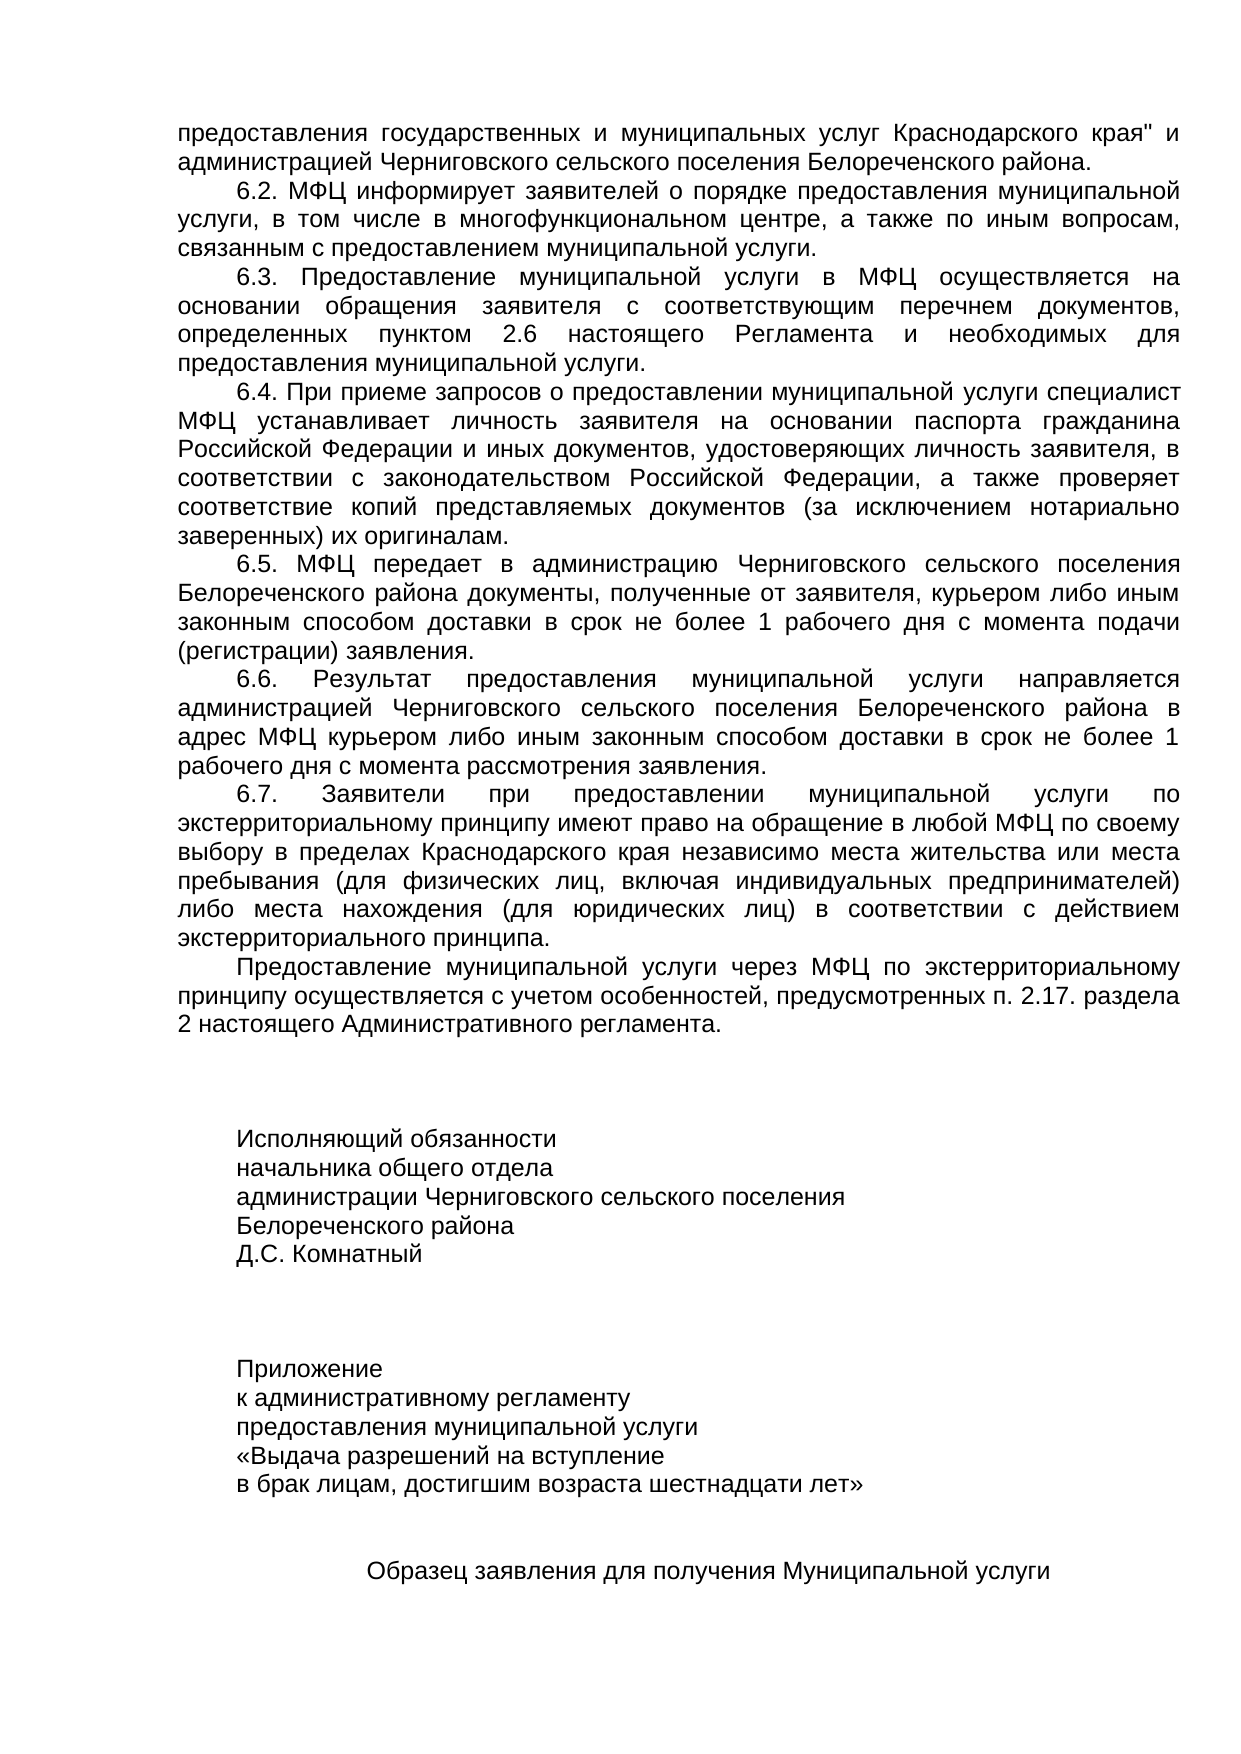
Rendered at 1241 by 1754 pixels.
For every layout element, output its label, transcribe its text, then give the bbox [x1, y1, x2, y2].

text администрации Черниговского сельского поселения [177, 1182, 1181, 1211]
text «Выдача разрешений на вступление [177, 1441, 1181, 1469]
text 6.3. Предоставление муниципальной услуги в МФЦ осуществляется на основании обращения заявителя с соответствующим перечнем документов, определенных пунктом 2.6 настоящего Регламента и необходимых для предоставления муниципальной услуги. [177, 262, 1181, 377]
text к административному регламенту [177, 1383, 1181, 1412]
text предоставления муниципальной услуги [177, 1412, 1181, 1441]
text Приложение [177, 1354, 1181, 1383]
text Исполняющий обязанности [177, 1124, 1181, 1153]
text в брак лицам, достигшим возраста шестнадцати лет» [177, 1469, 1181, 1498]
text Д.С. Комнатный [177, 1239, 1181, 1268]
text Образец заявления для получения Муниципальной услуги [177, 1556, 1181, 1584]
text 6.7. Заявители при предоставлении муниципальной услуги по экстерриториальному принципу имеют право на обращение в любой МФЦ по своему выбору в пределах Краснодарского края независимо места жительства или места пребывания (для физических лиц, включая индивидуальных предпринимателей) либо места нахождения (для юридических лиц) в соответствии с действием экстерриториального принципа. [177, 779, 1181, 952]
text 6.6. Результат предоставления муниципальной услуги направляется администрацией Черниговского сельского поселения Белореченского района в адрес МФЦ курьером либо иным законным способом доставки в срок не более 1 рабочего дня с момента рассмотрения заявления. [177, 664, 1181, 779]
text 6.4. При приеме запросов о предоставлении муниципальной услуги специалист МФЦ устанавливает личность заявителя на основании паспорта гражданина Российской Федерации и иных документов, удостоверяющих личность заявителя, в соответствии с законодательством Российской Федерации, а также проверяет соответствие копий представляемых документов (за исключением нотариально заверенных) их оригиналам. [177, 377, 1181, 549]
text 6.5. МФЦ передает в администрацию Черниговского сельского поселения Белореченского района документы, полученные от заявителя, курьером либо иным законным способом доставки в срок не более 1 рабочего дня с момента подачи (регистрации) заявления. [177, 549, 1181, 664]
text 6.2. МФЦ информирует заявителей о порядке предоставления муниципальной услуги, в том числе в многофункциональном центре, а также по иным вопросам, связанным с предоставлением муниципальной услуги. [177, 176, 1181, 262]
text начальника общего отдела [177, 1153, 1181, 1182]
text Предоставление муниципальной услуги через МФЦ по экстерриториальному принципу осуществляется с учетом особенностей, предусмотренных п. 2.17. раздела 2 настоящего Административного регламента. [177, 952, 1181, 1038]
text Белореченского района [177, 1211, 1181, 1239]
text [177, 118, 1181, 176]
